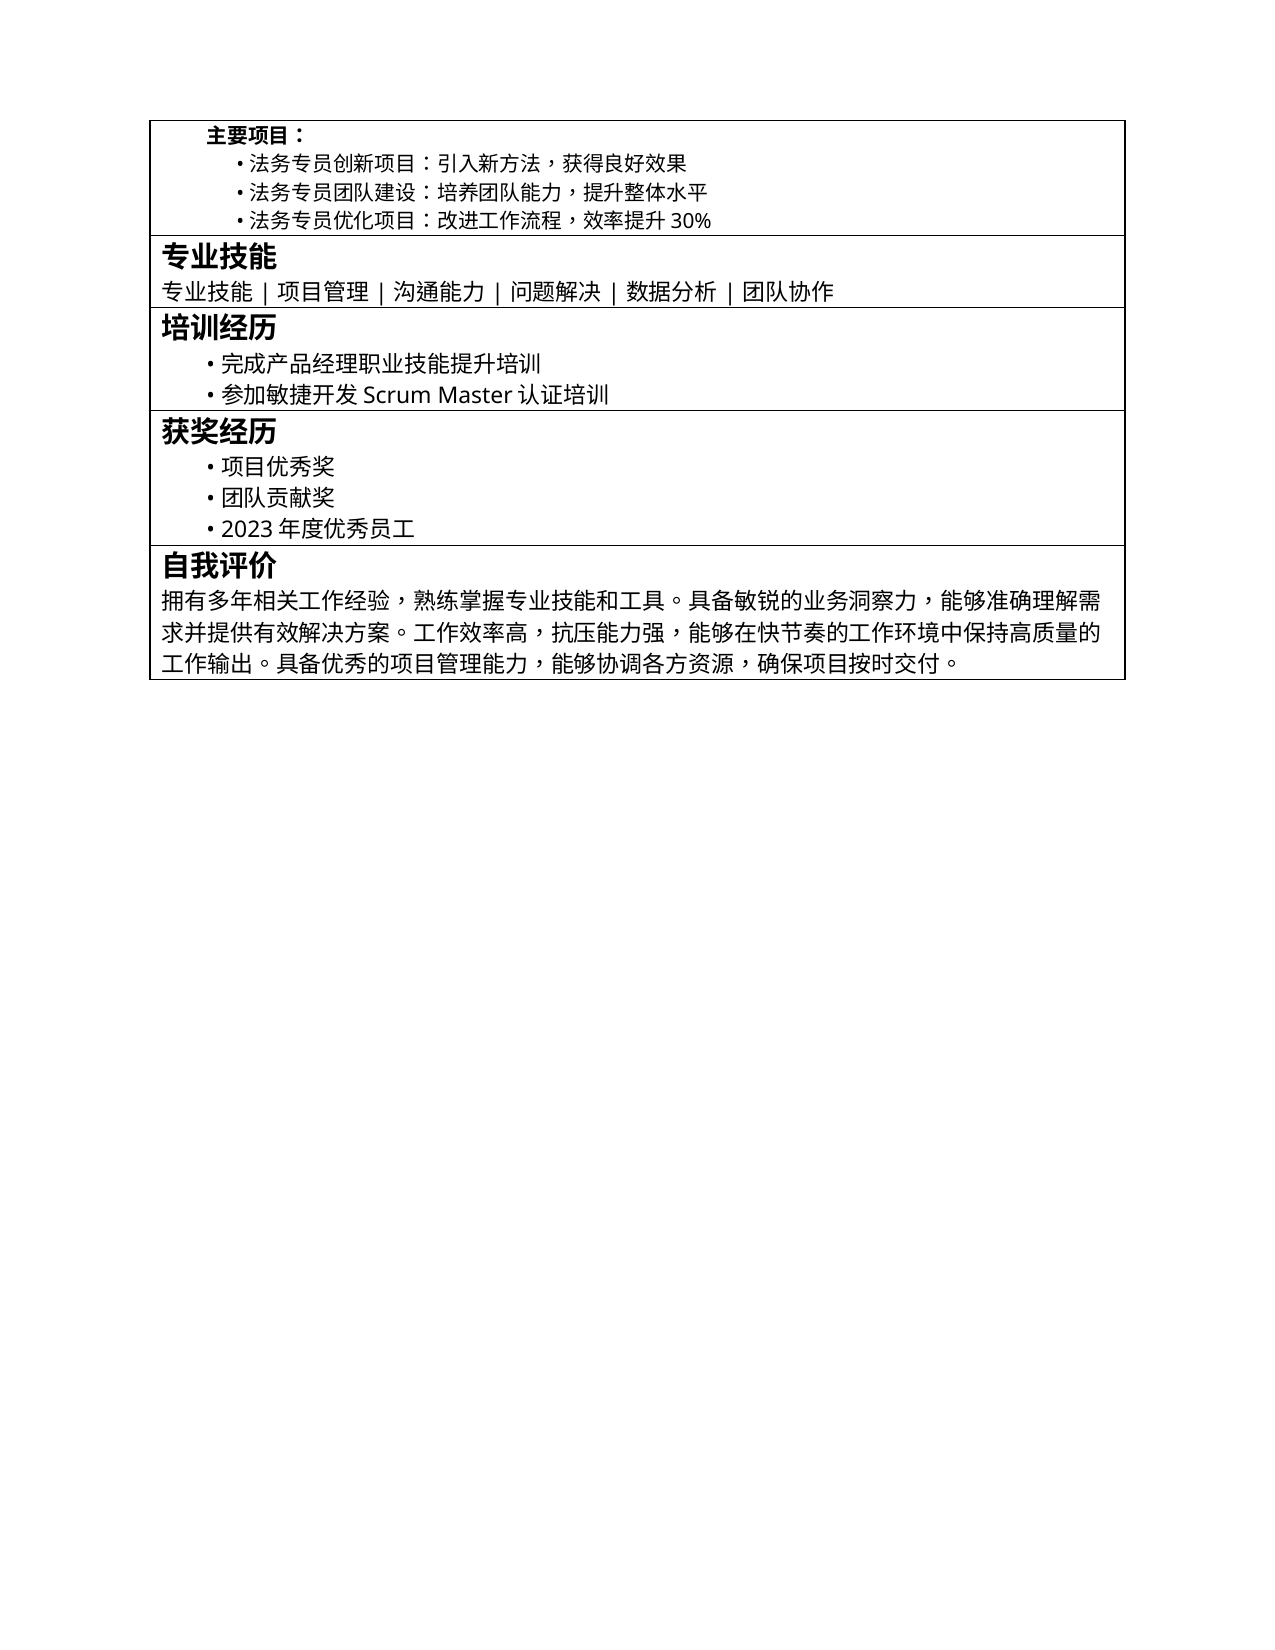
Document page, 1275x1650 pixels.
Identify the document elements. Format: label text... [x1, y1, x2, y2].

table_cell 获奖经历 • 项目优秀奖 • 团队贡献奖 • 2023年度优秀员工 [151, 411, 1124, 544]
table_cell 培训经历 • 完成产品经理职业技能提升培训 • 参加敏捷开发Scrum Master认证培训 [151, 308, 1124, 410]
table_cell 专业技能 专业技能 | 项目管理 | 沟通能力 | 问题解决 | 数据分析 | 团队协作 [151, 236, 1124, 307]
table_cell 自我评价 拥有多年相关工作经验，熟练掌握专业技能和工具。具备敏锐的业务洞察力，能够准确理解需求并提供有效解决方案。工作效率高，抗压能力强，能够在快节奏的工作环境中保持高质量的工作输出。具备优秀的项目管理能力，能够协调各方资源，确保项目按时交付。 [151, 546, 1124, 679]
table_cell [151, 121, 1124, 235]
